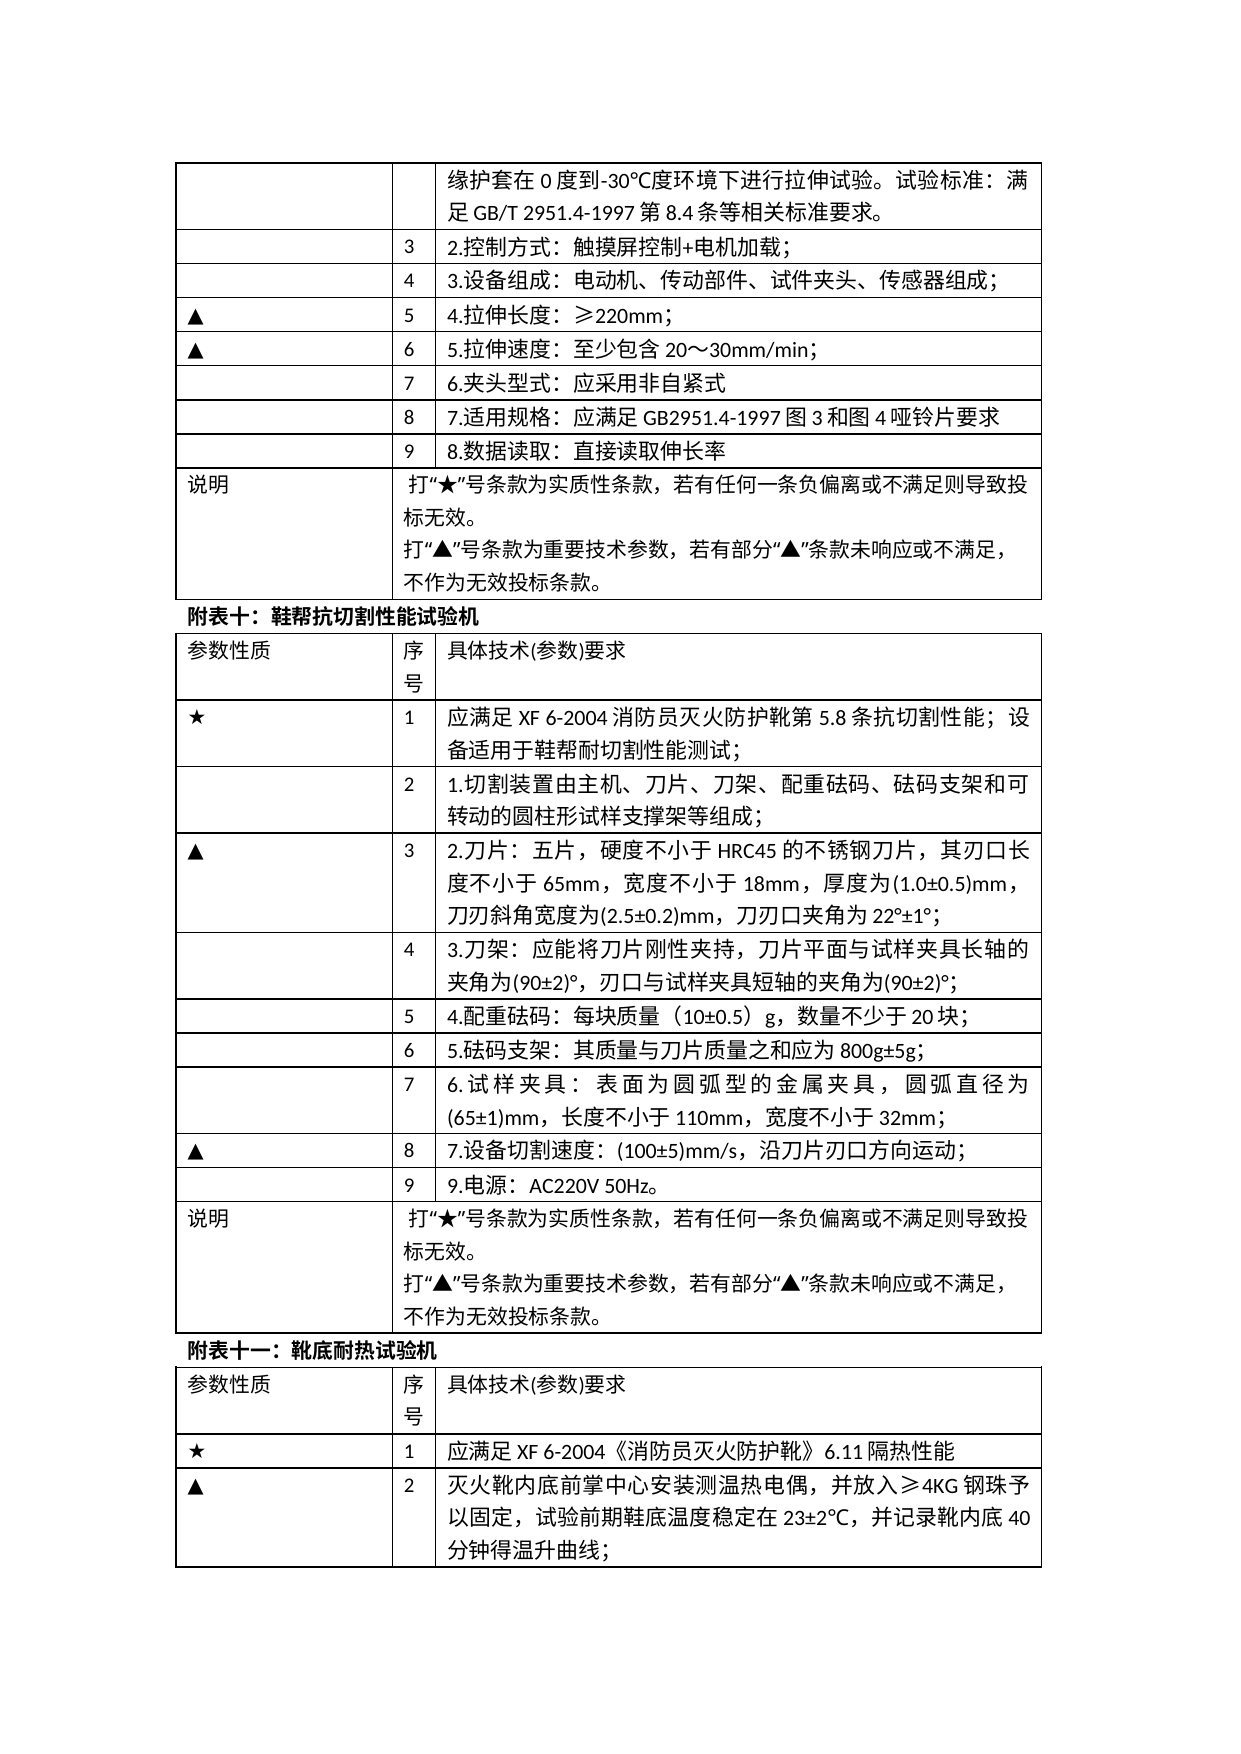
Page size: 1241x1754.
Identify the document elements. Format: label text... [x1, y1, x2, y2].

table_cell 4 [393, 933, 435, 998]
table_cell ▲ [177, 834, 392, 931]
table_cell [393, 1202, 1041, 1332]
table_header 参数性质 [177, 1368, 392, 1433]
table_cell 7.适用规格：应满足GB2951.4-1997图3和图4哑铃片要求 [436, 401, 1041, 433]
text 附表十一：靴底耐热试验机 [187, 1334, 1053, 1366]
table_cell 9.电源：AC220V 50Hz。 [436, 1168, 1041, 1201]
table_header 具体技术(参数)要求 [436, 634, 1041, 699]
table_cell [177, 264, 392, 297]
table_cell 2 [393, 1469, 435, 1566]
table_cell [177, 933, 392, 998]
table_cell 5.拉伸速度：至少包含20～30mm/min； [436, 332, 1041, 365]
table_cell 说明 [177, 1202, 392, 1332]
table_cell 8 [393, 1134, 435, 1167]
table_cell 1.切割装置由主机、刀片、刀架、配重砝码、砝码支架和可转动的圆柱形试样支撑架等组成； [436, 767, 1041, 832]
table_cell 9 [393, 1168, 435, 1201]
table_cell ▲ [177, 332, 392, 365]
table_cell 4.配重砝码：每块质量（10±0.5）g，数量不少于20块； [436, 1000, 1041, 1032]
table_cell [177, 767, 392, 832]
table_cell ▲ [177, 1134, 392, 1167]
table_cell 5.砝码支架：其质量与刀片质量之和应为800g±5g； [436, 1034, 1041, 1066]
table_cell 8.数据读取：直接读取伸长率 [436, 435, 1041, 467]
table_cell 7.设备切割速度：(100±5)mm/s，沿刀片刃口方向运动； [436, 1134, 1041, 1167]
table_cell [177, 401, 392, 433]
table_cell [177, 230, 392, 263]
table_cell 灭火靴内底前掌中心安装测温热电偶，并放入≥4KG钢珠予以固定，试验前期鞋底温度稳定在23±2℃，并记录靴内底40分钟得温升曲线； [436, 1469, 1041, 1566]
table_header 具体技术(参数)要求 [436, 1368, 1041, 1433]
table_cell [177, 435, 392, 467]
table_cell 2.刀片：五片，硬度不小于HRC45的不锈钢刀片，其刃口长度不小于65mm，宽度不小于18mm，厚度为(1.0±0.5)mm，刀刃斜角宽度为(2.5±0.2)mm，刀刃口夹角为22°±1°； [436, 834, 1041, 931]
table_cell 2 [393, 767, 435, 832]
table_cell 6.夹头型式：应采用非自紧式 [436, 366, 1041, 399]
table_cell ▲ [177, 164, 392, 228]
table_cell 8 [393, 401, 435, 433]
table_cell 2.控制方式：触摸屏控制+电机加载； [436, 230, 1041, 263]
table_cell ▲ [177, 1469, 392, 1566]
table_cell 4.拉伸长度：≥220mm； [436, 298, 1041, 331]
table_cell 6.试样夹具：表面为圆弧型的金属夹具，圆弧直径为(65±1)mm，长度不小于110mm，宽度不小于32mm； [436, 1068, 1041, 1133]
table_cell 5 [393, 1000, 435, 1032]
table_cell 打“★”号条款为实质性条款，若有任何一条负偏离或不满足则导致投标无效。 打“▲”号条款为重要技术参数，若有部分“▲”条款未响应或不满足，不作为无效投标条款。 [393, 469, 1041, 598]
text 附表十：鞋帮抗切割性能试验机 [187, 600, 1053, 633]
table_cell 6 [393, 332, 435, 365]
table_cell 1 [393, 701, 435, 766]
table_cell 6 [393, 1034, 435, 1066]
table_cell 4 [393, 264, 435, 297]
table_cell [177, 1034, 392, 1066]
table_cell ★ [177, 701, 392, 766]
table_cell [177, 366, 392, 399]
table_cell [177, 1168, 392, 1201]
table_cell 1 [393, 1435, 435, 1467]
table_header 序号 [393, 634, 435, 699]
table_cell 应满足XF 6-2004消防员灭火防护靴第5.8条抗切割性能；设备适用于鞋帮耐切割性能测试； [436, 701, 1041, 766]
table_cell 7 [393, 1068, 435, 1133]
table_cell 2 [393, 164, 435, 228]
table_cell ★ [177, 1435, 392, 1467]
table_cell 3 [393, 834, 435, 931]
table_cell 3 [393, 230, 435, 263]
table_cell 7 [393, 366, 435, 399]
table_cell [177, 1000, 392, 1032]
table_cell 3.刀架：应能将刀片刚性夹持，刀片平面与试样夹具长轴的夹角为(90±2)°，刃口与试样夹具短轴的夹角为(90±2)°； [436, 933, 1041, 998]
table_cell 5 [393, 298, 435, 331]
table_cell 说明 [177, 469, 392, 598]
table_header 序号 [393, 1368, 435, 1433]
table_cell [177, 1068, 392, 1133]
table_cell ▲ [177, 298, 392, 331]
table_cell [436, 164, 1041, 228]
table_header 参数性质 [177, 634, 392, 699]
table_cell 9 [393, 435, 435, 467]
table_cell 3.设备组成：电动机、传动部件、试件夹头、传感器组成； [436, 264, 1041, 297]
table_cell 应满足XF 6-2004《消防员灭火防护靴》6.11隔热性能 [436, 1435, 1041, 1467]
